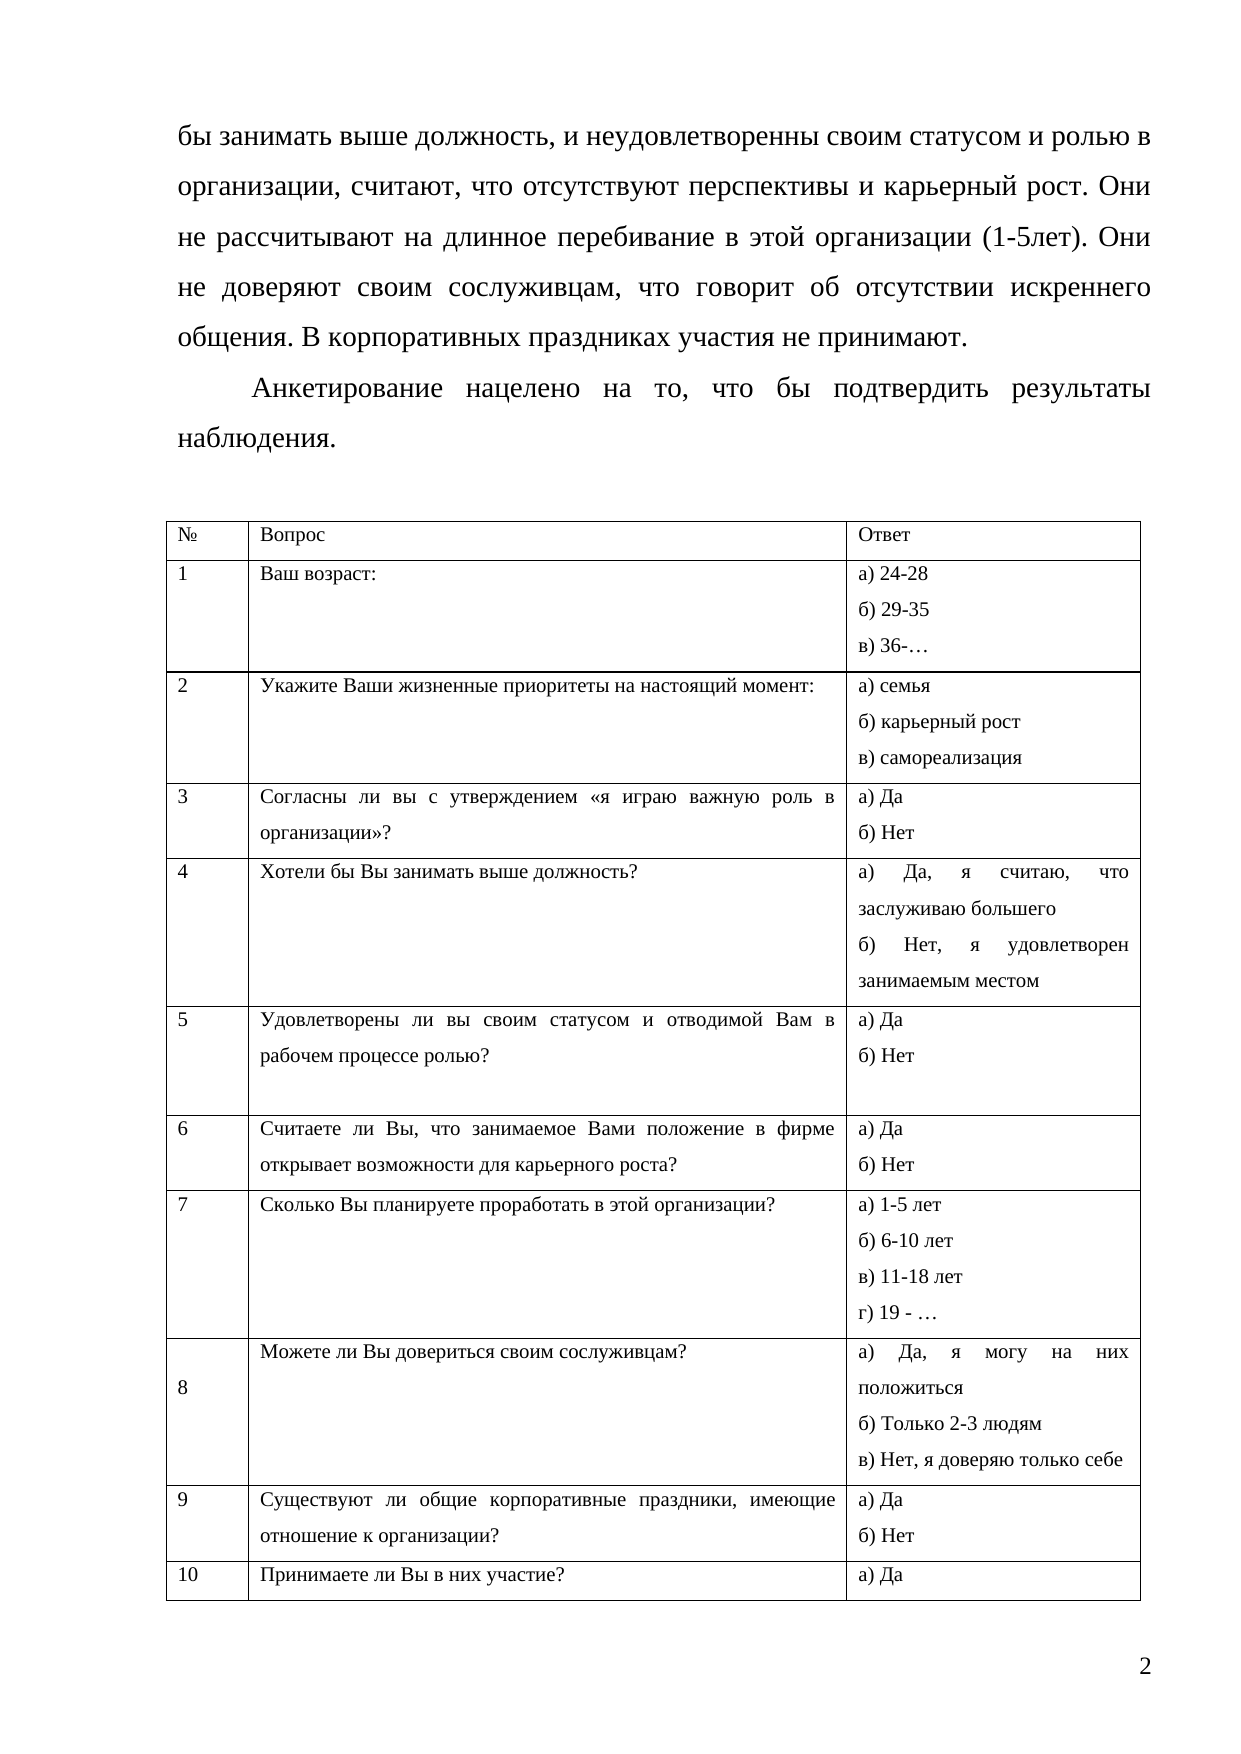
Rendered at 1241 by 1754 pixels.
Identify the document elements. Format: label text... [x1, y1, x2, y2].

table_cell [249, 1562, 846, 1600]
table_cell Ваш возраст: [249, 561, 846, 671]
table_cell Хотели бы Вы занимать выше должность? [249, 859, 846, 1006]
table_cell Считаете ли Вы, что занимаемое Вами положение в фирме открывает возможности для карьерного роста? [249, 1116, 846, 1190]
table_cell 10 [167, 1562, 248, 1600]
table_cell а) Да, я считаю, что заслуживаю большего б) Нет, я удовлетворен занимаемым местом [847, 859, 1140, 1006]
table_cell а) 24-28 б) 29-35 в) 36-… [847, 561, 1140, 671]
table_cell Согласны ли вы с утверждением «я играю важную роль в организации»? [249, 784, 846, 858]
table_cell Удовлетворены ли вы своим статусом и отводимой Вам в рабочем процессе ролью? [249, 1007, 846, 1115]
table_header Ответ [847, 522, 1140, 560]
table_cell Существуют ли общие корпоративные праздники, имеющие отношение к организации? [249, 1486, 846, 1561]
table_cell 3 [167, 784, 248, 858]
text Анкетирование нацелено на то, что бы подтвердить результаты наблюдения. [177, 370, 1152, 453]
table_cell а) Да б) Нет [847, 1116, 1140, 1190]
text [177, 118, 1152, 353]
table_cell а) Да, я могу на них положиться б) Только 2-3 людям в) Нет, я доверяю только себе [847, 1339, 1140, 1485]
table_cell а) Да б) Нет [847, 1486, 1140, 1561]
table_cell а) Да б) Нет [847, 1007, 1140, 1115]
table_header № [167, 522, 248, 560]
table_header Вопрос [249, 522, 846, 560]
table_cell а) Да б) Нет [847, 1562, 1140, 1600]
table_cell 9 [167, 1486, 248, 1561]
table_cell Можете ли Вы довериться своим сослуживцам? [249, 1339, 846, 1485]
table_cell а) Да б) Нет [847, 784, 1140, 858]
table_cell 5 [167, 1007, 248, 1115]
table_cell 8 [167, 1339, 248, 1485]
table_cell 4 [167, 859, 248, 1006]
table_cell Сколько Вы планируете проработать в этой организации? [249, 1191, 846, 1338]
table_cell 1 [167, 561, 248, 671]
table_cell а) 1-5 лет б) 6-10 лет в) 11-18 лет г) 19 - … [847, 1191, 1140, 1338]
table_cell 7 [167, 1191, 248, 1338]
table_cell а) семья б) карьерный рост в) самореализация [847, 673, 1140, 783]
table_cell 2 [167, 673, 248, 783]
table_cell 6 [167, 1116, 248, 1190]
table_cell Укажите Ваши жизненные приоритеты на настоящий момент: [249, 673, 846, 783]
